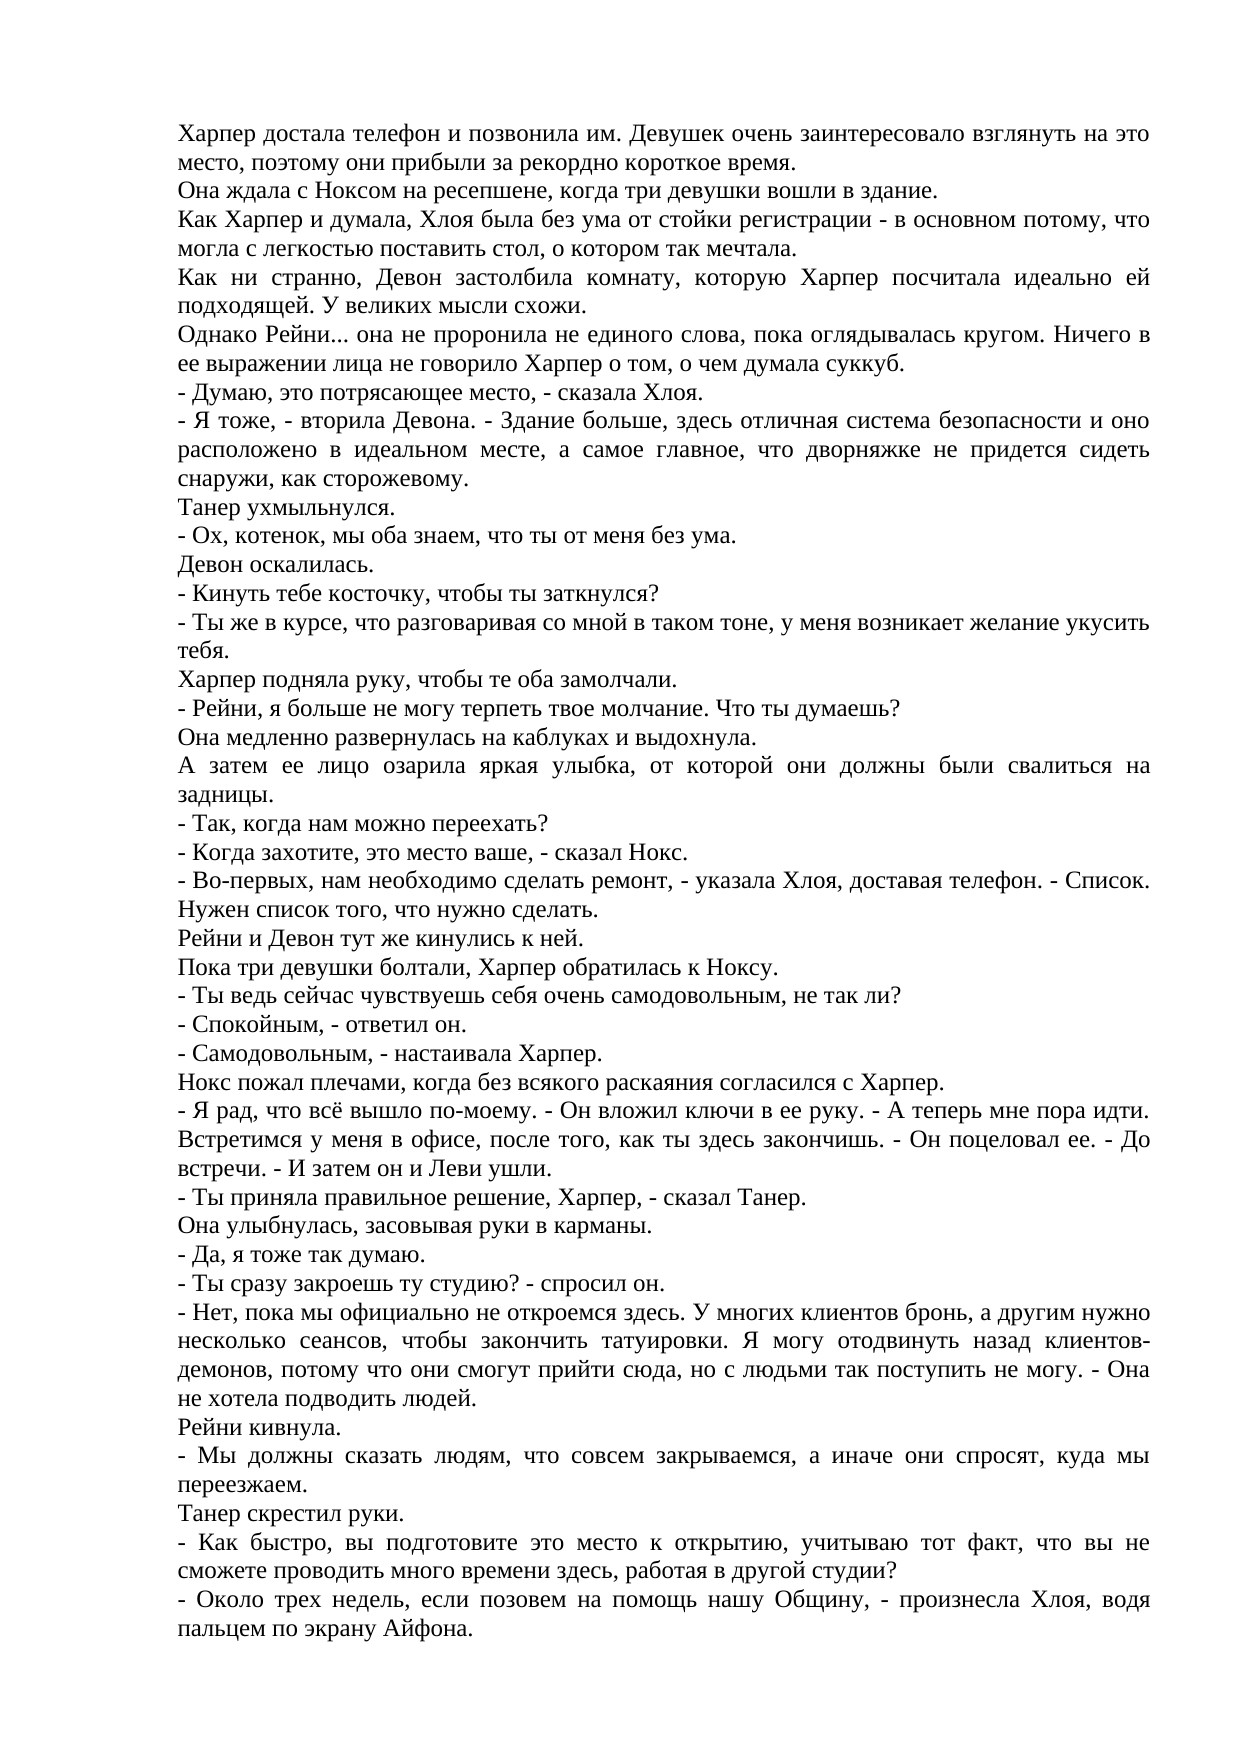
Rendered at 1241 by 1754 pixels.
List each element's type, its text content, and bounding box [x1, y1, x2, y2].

text - Ты приняла правильное решение, Харпер, - сказал Танер. [177, 1182, 1152, 1211]
text - Рейни, я больше не могу терпеть твое молчание. Что ты думаешь? [177, 693, 1152, 722]
text - Ох, котенок, мы оба знаем, что ты от меня без ума. [177, 521, 1152, 549]
text Танер скрестил руки. [177, 1498, 1152, 1527]
text - Когда захотите, это место ваше, - сказал Нокс. [177, 837, 1152, 866]
text Она улыбнулась, засовывая руки в карманы. [177, 1211, 1152, 1239]
text - Мы должны сказать людям, что совсем закрываемся, а иначе они спросят, куда мы переезжаем. [177, 1441, 1152, 1498]
text - Самодовольным, - настаивала Харпер. [177, 1038, 1152, 1067]
text - Около трех недель, если позовем на помощь нашу Общину, - произнесла Хлоя, водя пальцем по экрану Айфона. [177, 1584, 1152, 1642]
text - Да, я тоже так думаю. [177, 1239, 1152, 1268]
text - Ты ведь сейчас чувствуешь себя очень самодовольным, не так ли? [177, 981, 1152, 1009]
text - Я рад, что всё вышло по-моему. - Он вложил ключи в ее руку. - А теперь мне пора идти. Встретимся у меня в офисе, после того, как ты здесь закончишь. - Он поцеловал ее. - До встречи. - И затем он и Леви ушли. [177, 1096, 1152, 1182]
text - Нет, пока мы официально не откроемся здесь. У многих клиентов бронь, а другим нужно несколько сеансов, чтобы закончить татуировки. Я могу отодвинуть назад клиентов-демонов, потому что они смогут прийти сюда, но с людьми так поступить не могу. - Она не хотела подводить людей. [177, 1297, 1152, 1412]
text Пока три девушки болтали, Харпер обратилась к Ноксу. [177, 952, 1152, 981]
text Она медленно развернулась на каблуках и выдохнула. [177, 722, 1152, 751]
text Нокс пожал плечами, когда без всякого раскаяния согласился с Харпер. [177, 1067, 1152, 1096]
text Харпер подняла руку, чтобы те оба замолчали. [177, 664, 1152, 693]
text - Во-первых, нам необходимо сделать ремонт, - указала Хлоя, доставая телефон. - Список. Нужен список того, что нужно сделать. [177, 866, 1152, 923]
text - Как быстро, вы подготовите это место к открытию, учитываю тот факт, что вы не сможете проводить много времени здесь, работая в другой студии? [177, 1527, 1152, 1584]
text Танер ухмыльнулся. [177, 492, 1152, 521]
text Она ждала с Ноксом на ресепшене, когда три девушки вошли в здание. [177, 176, 1152, 204]
text - Кинуть тебе косточку, чтобы ты заткнулся? [177, 578, 1152, 607]
text А затем ее лицо озарила яркая улыбка, от которой они должны были свалиться на задницы. - Так, когда нам можно переехать? [177, 751, 1152, 837]
text - Спокойным, - ответил он. [177, 1009, 1152, 1038]
text Однако Рейни... она не проронила не единого слова, пока оглядывалась кругом. Ничего в ее выражении лица не говорило Харпер о том, о чем думала суккуб. [177, 319, 1152, 377]
text Как ни странно, Девон застолбила комнату, которую Харпер посчитала идеально ей подходящей. У великих мысли схожи. [177, 262, 1152, 319]
text Рейни и Девон тут же кинулись к ней. [177, 923, 1152, 952]
text - Ты же в курсе, что разговаривая со мной в таком тоне, у меня возникает желание укусить тебя. [177, 607, 1152, 664]
text Харпер достала телефон и позвонила им. Девушек очень заинтересовало взглянуть на это место, поэтому они прибыли за рекордно короткое время. [177, 118, 1152, 176]
text Девон оскалилась. [177, 549, 1152, 578]
text Рейни кивнула. [177, 1412, 1152, 1441]
text - Я тоже, - вторила Девона. - Здание больше, здесь отличная система безопасности и оно расположено в идеальном месте, а самое главное, что дворняжке не придется сидеть снаружи, как сторожевому. [177, 406, 1152, 492]
text - Ты сразу закроешь ту студию? - спросил он. [177, 1268, 1152, 1297]
text - Думаю, это потрясающее место, - сказала Хлоя. [177, 377, 1152, 406]
text Как Харпер и думала, Хлоя была без ума от стойки регистрации - в основном потому, что могла с легкостью поставить стол, о котором так мечтала. [177, 204, 1152, 262]
